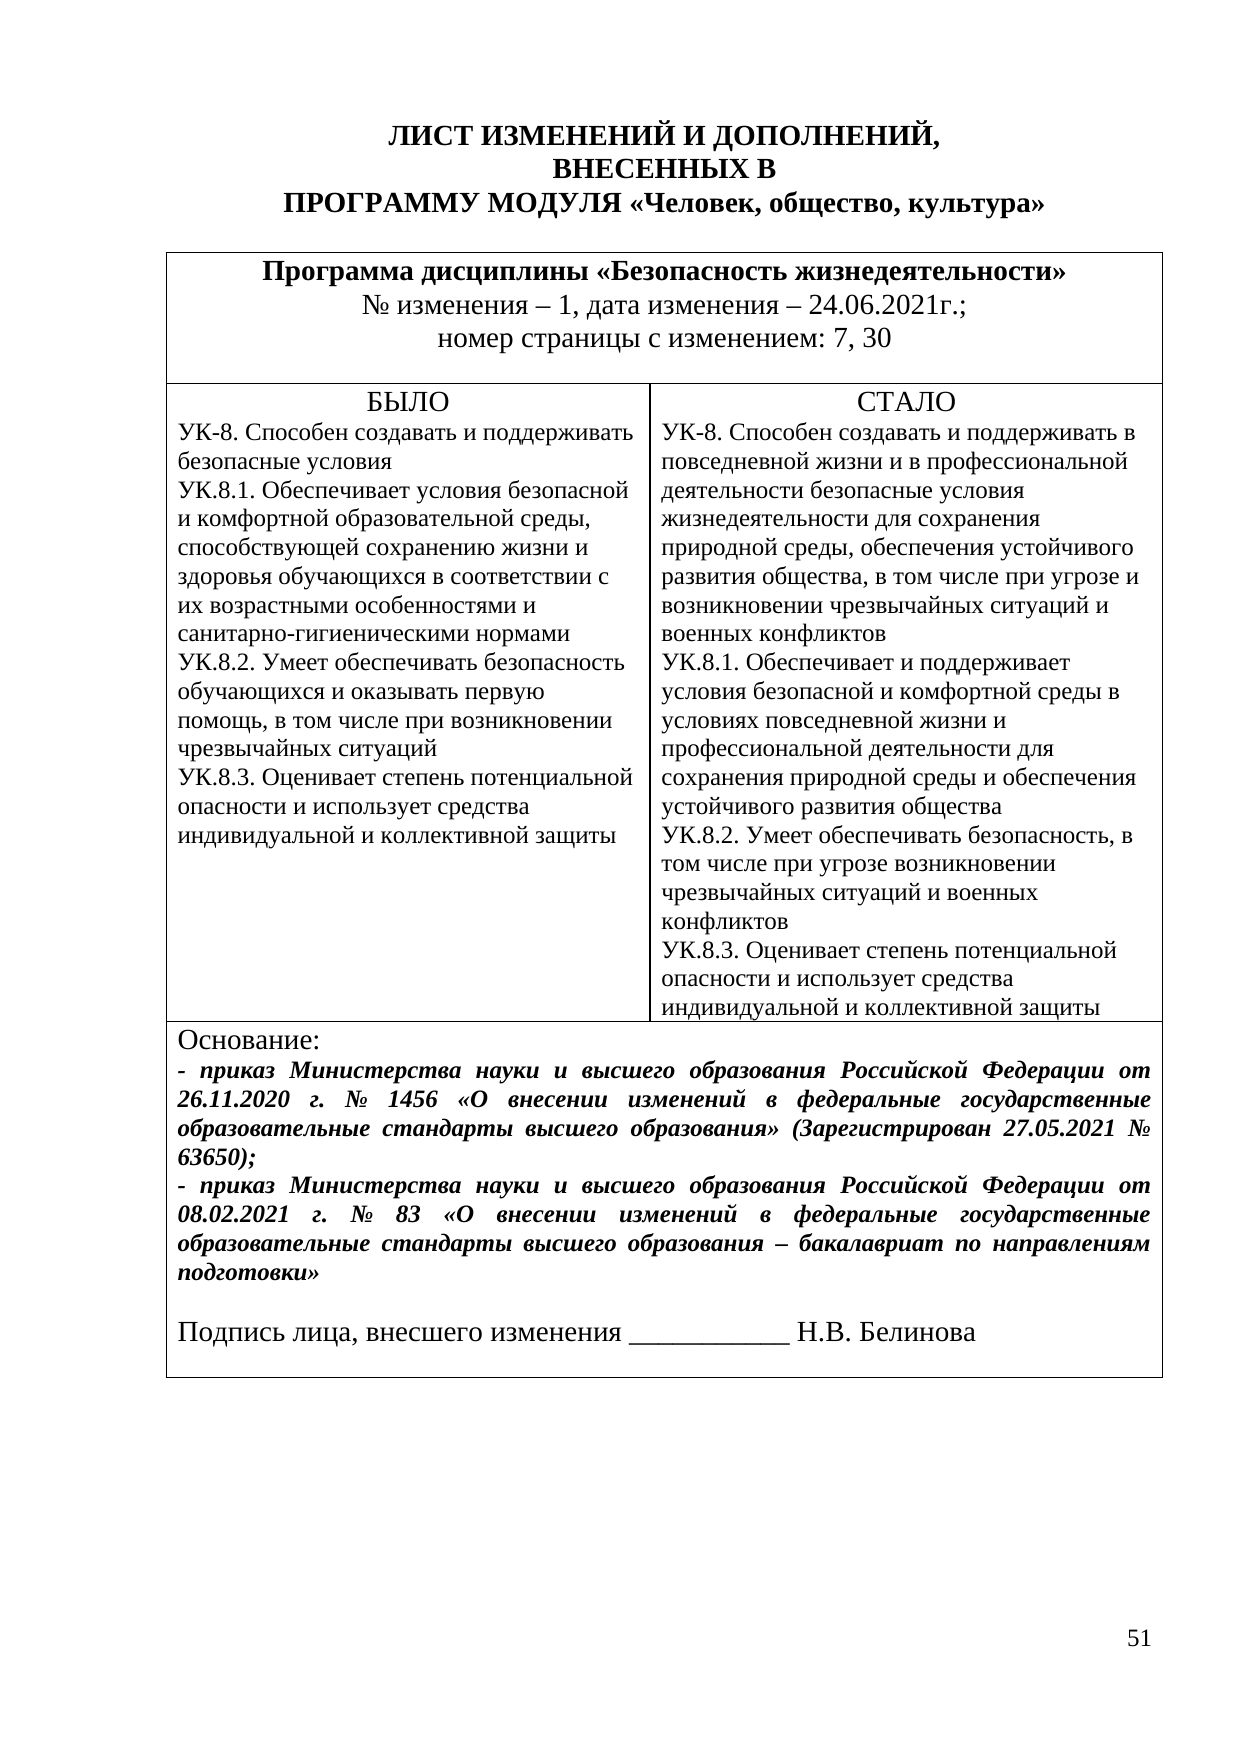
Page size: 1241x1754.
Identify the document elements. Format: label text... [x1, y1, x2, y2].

text ЛИСТ ИЗМЕНЕНИЙ И ДОПОЛНЕНИЙ, [177, 118, 1152, 152]
table_header Программа дисциплины «Безопасность жизнедеятельности» № изменения – 1, дата изменения – 24.06.2021г.; номер страницы с изменением: 7, 30 [167, 253, 1162, 383]
table_cell БЫЛО УК-8. Способен создавать и поддерживать безопасные условия УК.8.1. Обеспечивает условия безопасной и комфортной образовательной среды, способствующей сохранению жизни и здоровья обучающихся в соответствии с их возрастными особенностями и санитарно-гигиеническими нормами УК.8.2. Умеет обеспечивать безопасность обучающихся и оказывать первую помощь, в том числе при возникновении чрезвычайных ситуаций УК.8.3. Оценивает степень потенциальной опасности и использует средства индивидуальной и коллективной защиты [167, 384, 649, 1021]
text ВНЕСЕННЫХ В [177, 152, 1152, 185]
table_cell СТАЛО УК-8. Способен создавать и поддерживать в повседневной жизни и в профессиональной деятельности безопасные условия жизнедеятельности для сохранения природной среды, обеспечения устойчивого развития общества, в том числе при угрозе и возникновении чрезвычайных ситуаций и военных конфликтов УК.8.1. Обеспечивает и поддерживает условия безопасной и комфортной среды в условиях повседневной жизни и профессиональной деятельности для сохранения природной среды и обеспечения устойчивого развития общества УК.8.2. Умеет обеспечивать безопасность, в том числе при угрозе возникновении чрезвычайных ситуаций и военных конфликтов УК.8.3. Оценивает степень потенциальной опасности и использует средства индивидуальной и коллективной защиты [651, 384, 1162, 1021]
text ПРОГРАММУ МОДУЛЯ «Человек, общество, культура» [177, 185, 1152, 219]
table_cell Основание: - приказ Министерства науки и высшего образования Российской Федерации от 26.11.2020 г. № 1456 «О внесении изменений в федеральные государственные образовательные стандарты высшего образования» (Зарегистрирован 27.05.2021 № 63650); - приказ Министерства науки и высшего образования Российской Федерации от 08.02.2021 г. № 83 «О внесении изменений в федеральные государственные образовательные стандарты высшего образования – бакалавриат по направлениям подготовки» Подпись лица, внесшего изменения ___________ Н.В. Белинова [167, 1022, 1162, 1377]
